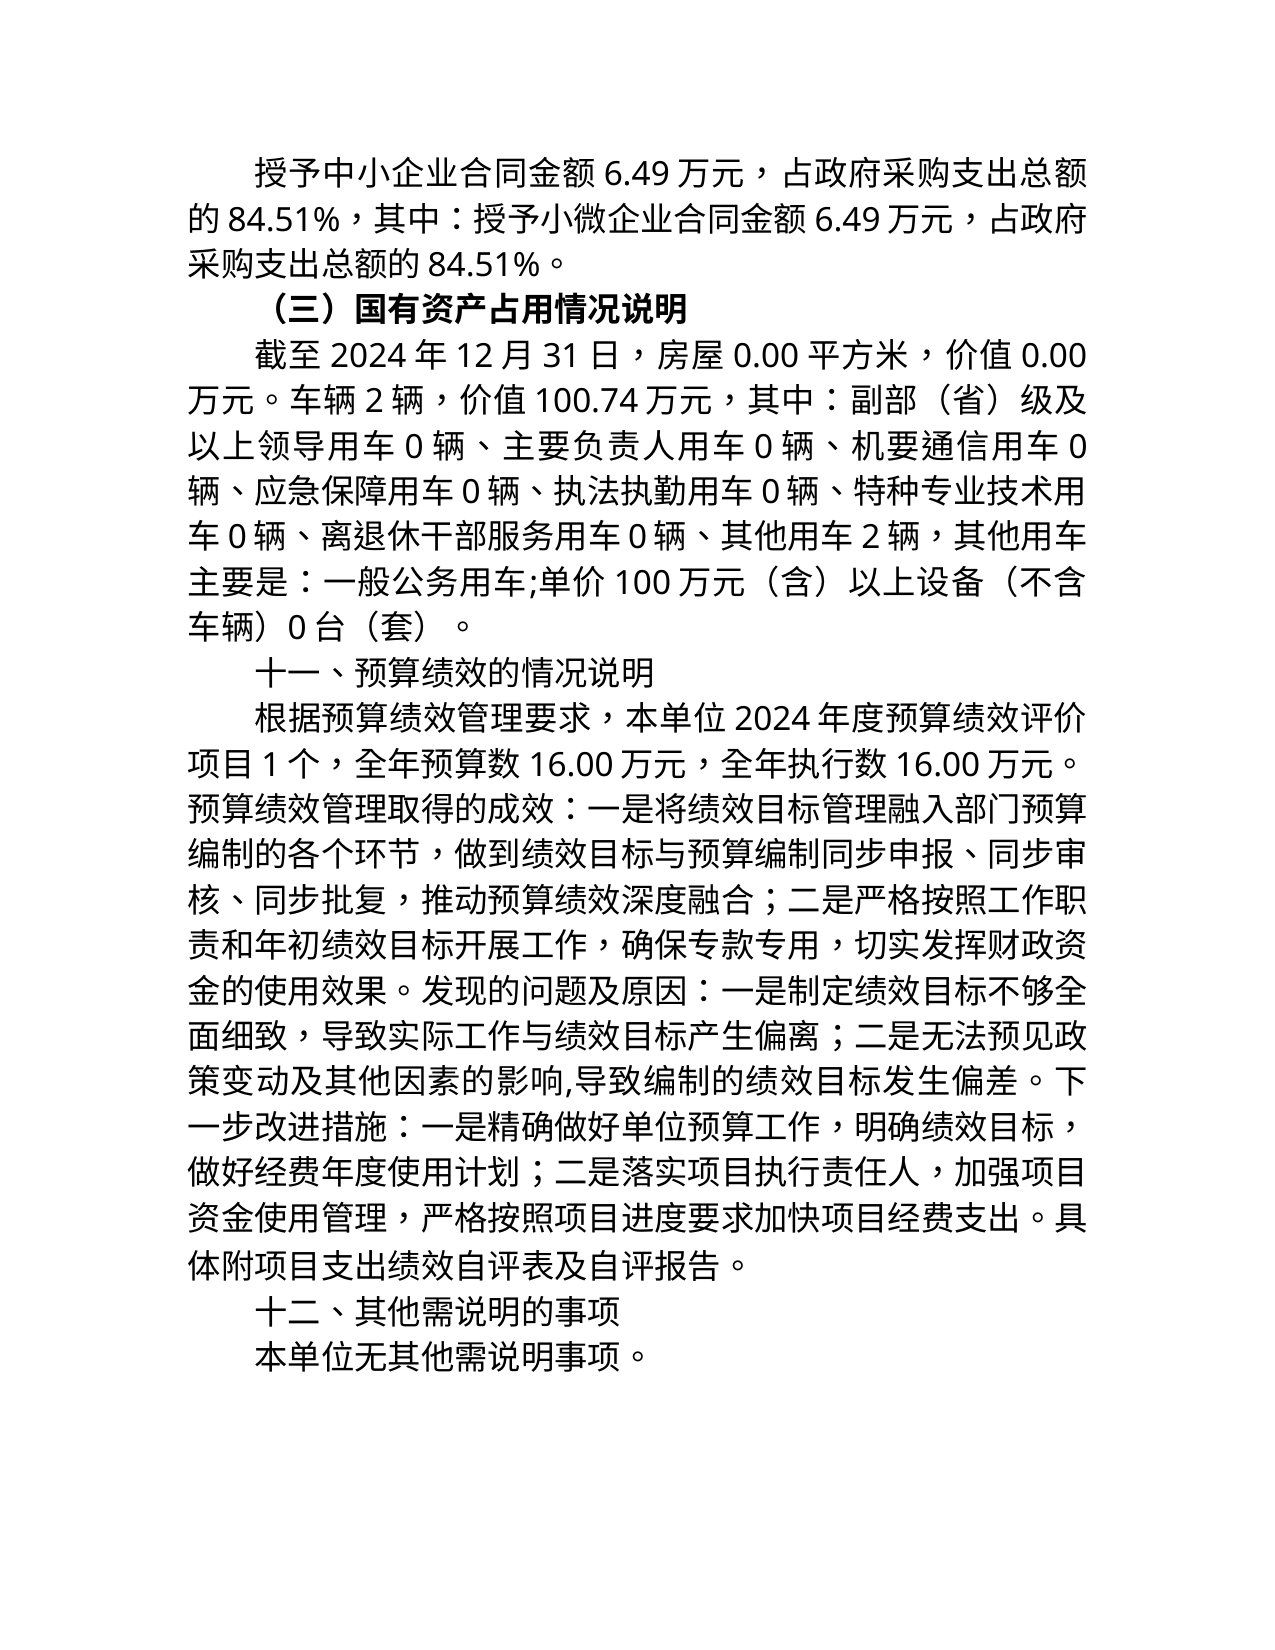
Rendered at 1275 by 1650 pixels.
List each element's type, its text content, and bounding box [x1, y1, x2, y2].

text 十一、预算绩效的情况说明 [187, 649, 1087, 695]
text （三）国有资产占用情况说明 [187, 286, 1087, 332]
text 截至2024年12月31日，房屋0.00平方米，价值0.00万元。车辆2辆，价值100.74万元，其中：副部（省）级及以上领导用车0辆、主要负责人用车0辆、机要通信用车0辆、应急保障用车0辆、执法执勤用车0辆、特种专业技术用车0辆、离退休干部服务用车0辆、其他用车2辆，其他用车主要是：一般公务用车;单价100万元（含）以上设备（不含车辆）0台（套）。 [187, 332, 1087, 649]
text 根据预算绩效管理要求，本单位2024年度预算绩效评价项目1个，全年预算数16.00万元，全年执行数16.00万元。预算绩效管理取得的成效：一是将绩效目标管理融入部门预算编制的各个环节，做到绩效目标与预算编制同步申报、同步审核、同步批复，推动预算绩效深度融合；二是严格按照工作职责和年初绩效目标开展工作，确保专款专用，切实发挥财政资金的使用效果。发现的问题及原因：一是制定绩效目标不够全面细致，导致实际工作与绩效目标产生偏离；二是无法预见政策变动及其他因素的影响,导致编制的绩效目标发生偏差。下一步改进措施：一是精确做好单位预算工作，明确绩效目标，做好经费年度使用计划；二是落实项目执行责任人，加强项目资金使用管理，严格按照项目进度要求加快项目经费支出。具体附项目支出绩效自评表及自评报告。 [187, 695, 1087, 1288]
text 授予中小企业合同金额6.49万元，占政府采购支出总额的84.51%，其中：授予小微企业合同金额6.49万元，占政府采购支出总额的84.51%。 [187, 150, 1087, 286]
text 本单位无其他需说明事项。 [187, 1334, 1087, 1379]
text 十二、其他需说明的事项 [187, 1288, 1087, 1334]
